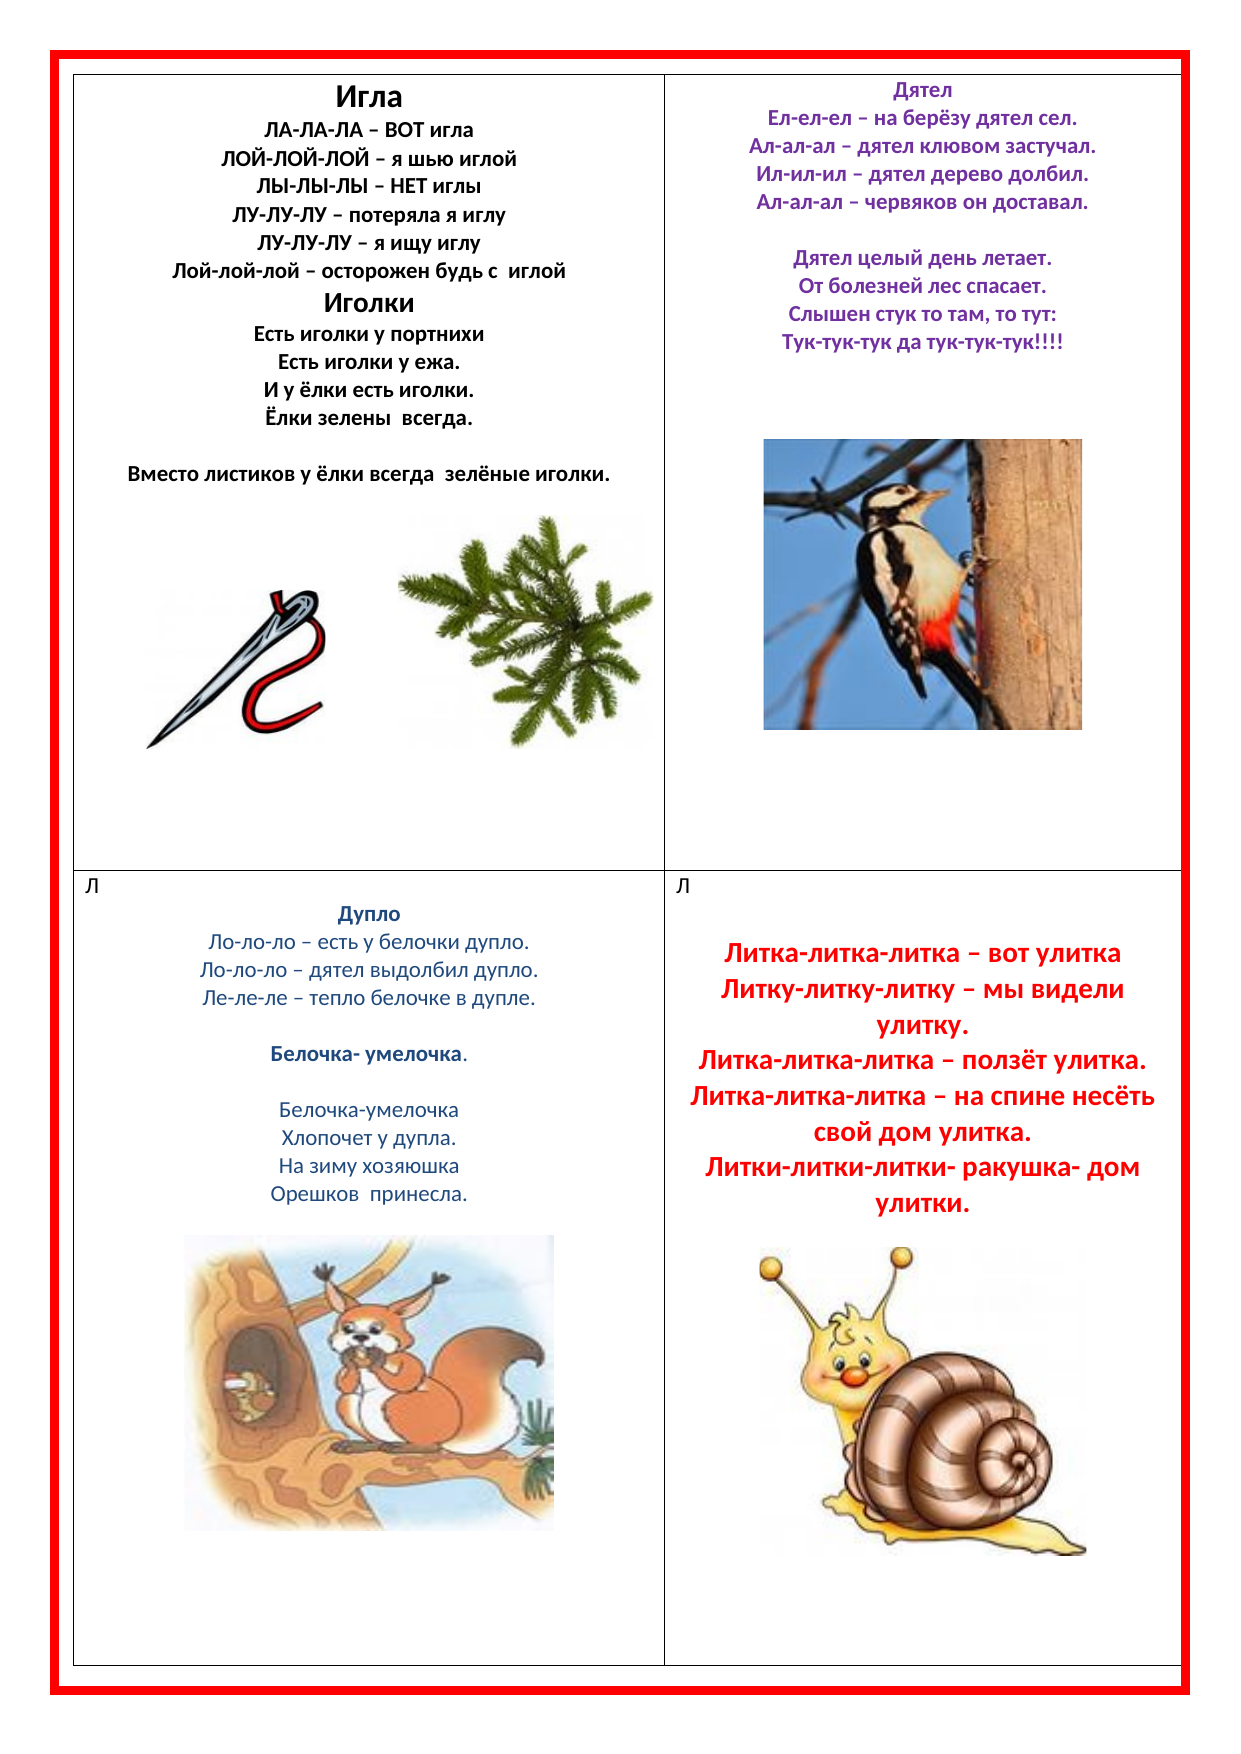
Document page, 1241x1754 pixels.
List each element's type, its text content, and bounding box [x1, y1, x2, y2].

picture [184, 1235, 554, 1531]
picture [146, 590, 326, 749]
picture [397, 515, 654, 749]
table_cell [665, 75, 1181, 870]
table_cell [74, 75, 664, 870]
picture [763, 439, 1083, 730]
table_cell Л Литка-литка-литка – вот улитка Литку-литку-литку – мы видели улитку. Литка-литка-литка – ползёт улитка. Литка-литка-литка – на спине несёть свой дом улитка. Литки-литки-литки- ракушка- дом улитки. [665, 871, 1181, 1665]
picture [759, 1247, 1087, 1556]
table_cell Л Дупло Ло-ло-ло – есть у белочки дупло. Ло-ло-ло – дятел выдолбил дупло. Ле-ле-ле – тепло белочке в дупле. Белочка- умелочка. Белочка-умелочка Хлопочет у дупла. На зиму хозяюшка Орешков принесла. [74, 871, 664, 1665]
